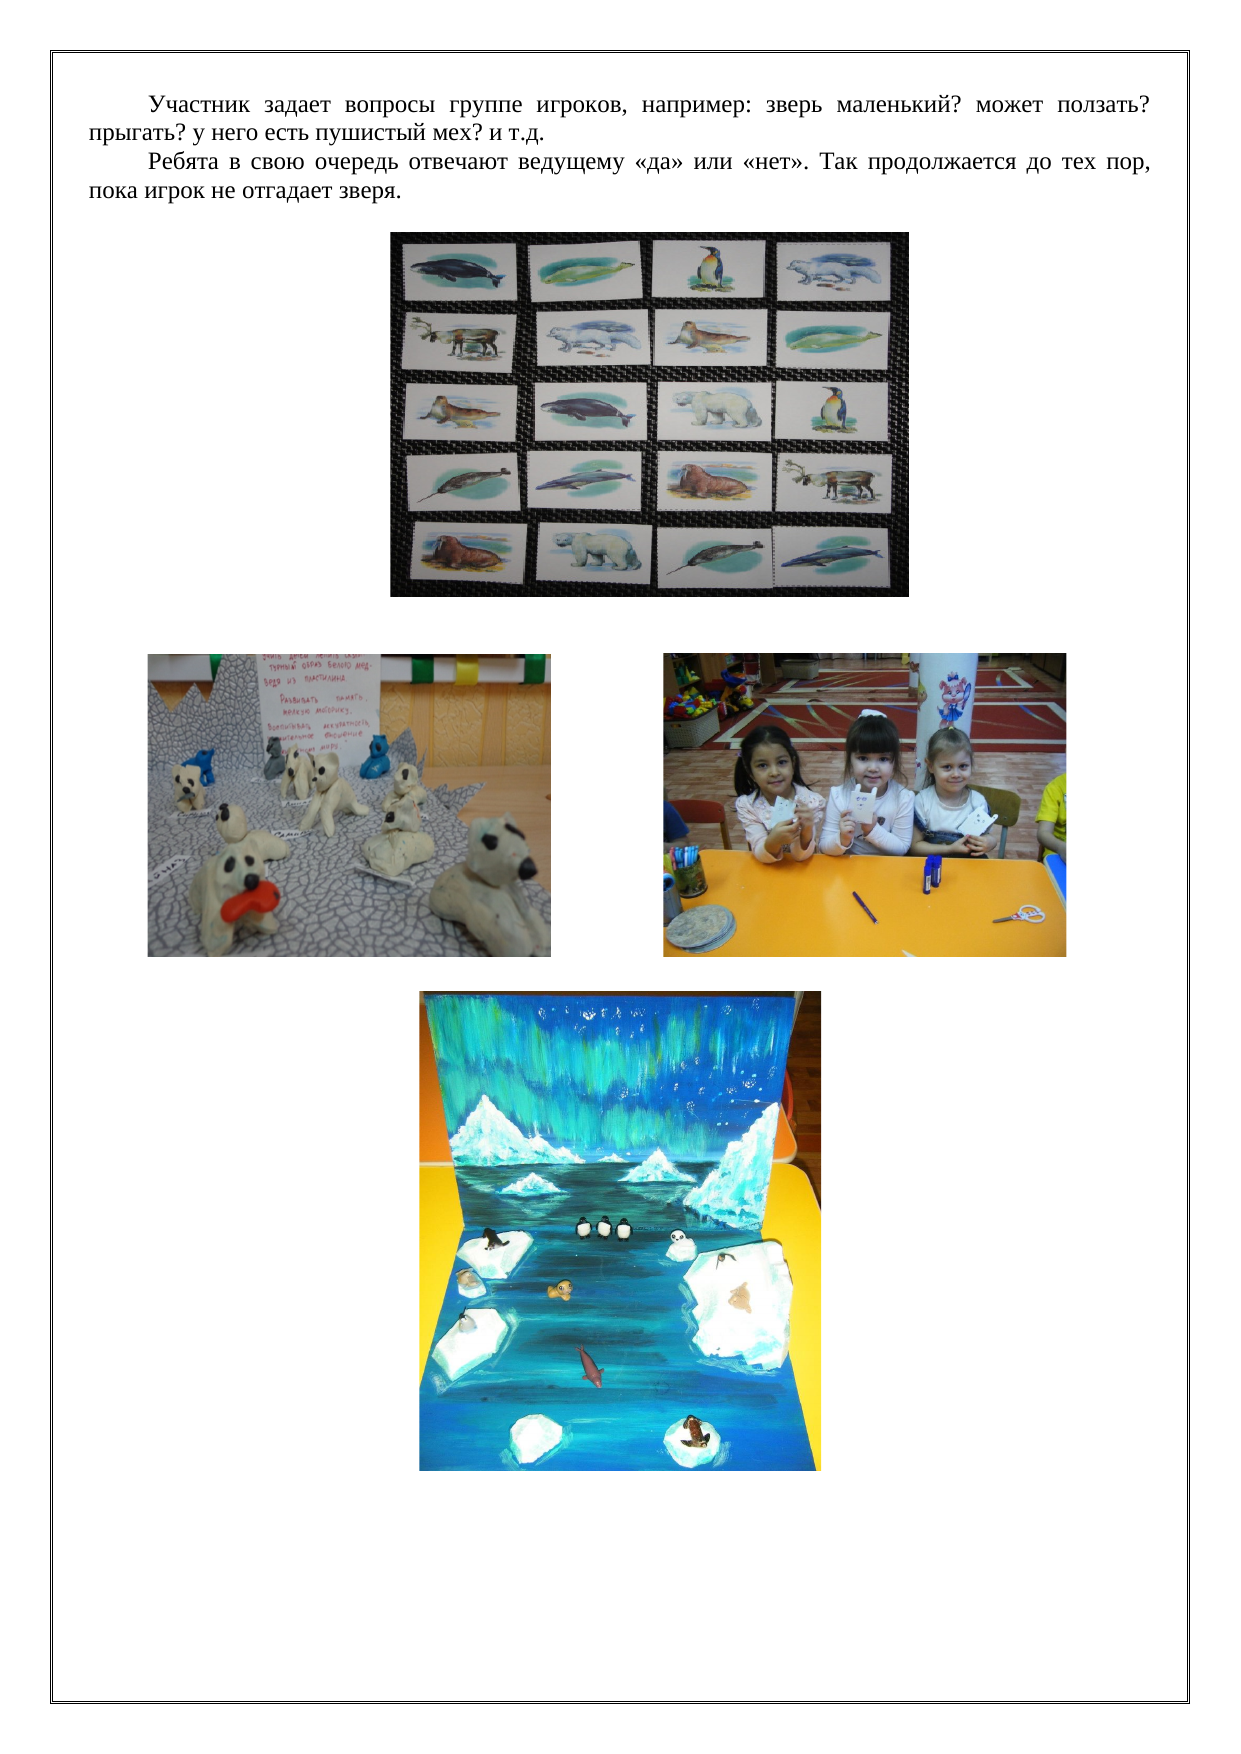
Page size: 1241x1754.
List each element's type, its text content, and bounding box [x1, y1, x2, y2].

text Ребята в свою очередь отвечают ведущему «да» или «нет». Так продолжается до тех пор, пока игрок не отгадает зверя. [89, 146, 1152, 204]
text Участник задает вопросы группе игроков, например: зверь маленький? может ползать? прыгать? у него есть пушистый мех? и т.д. [89, 89, 1152, 146]
picture [147, 654, 551, 957]
picture [390, 232, 909, 597]
picture [419, 991, 822, 1471]
picture [663, 653, 1067, 957]
